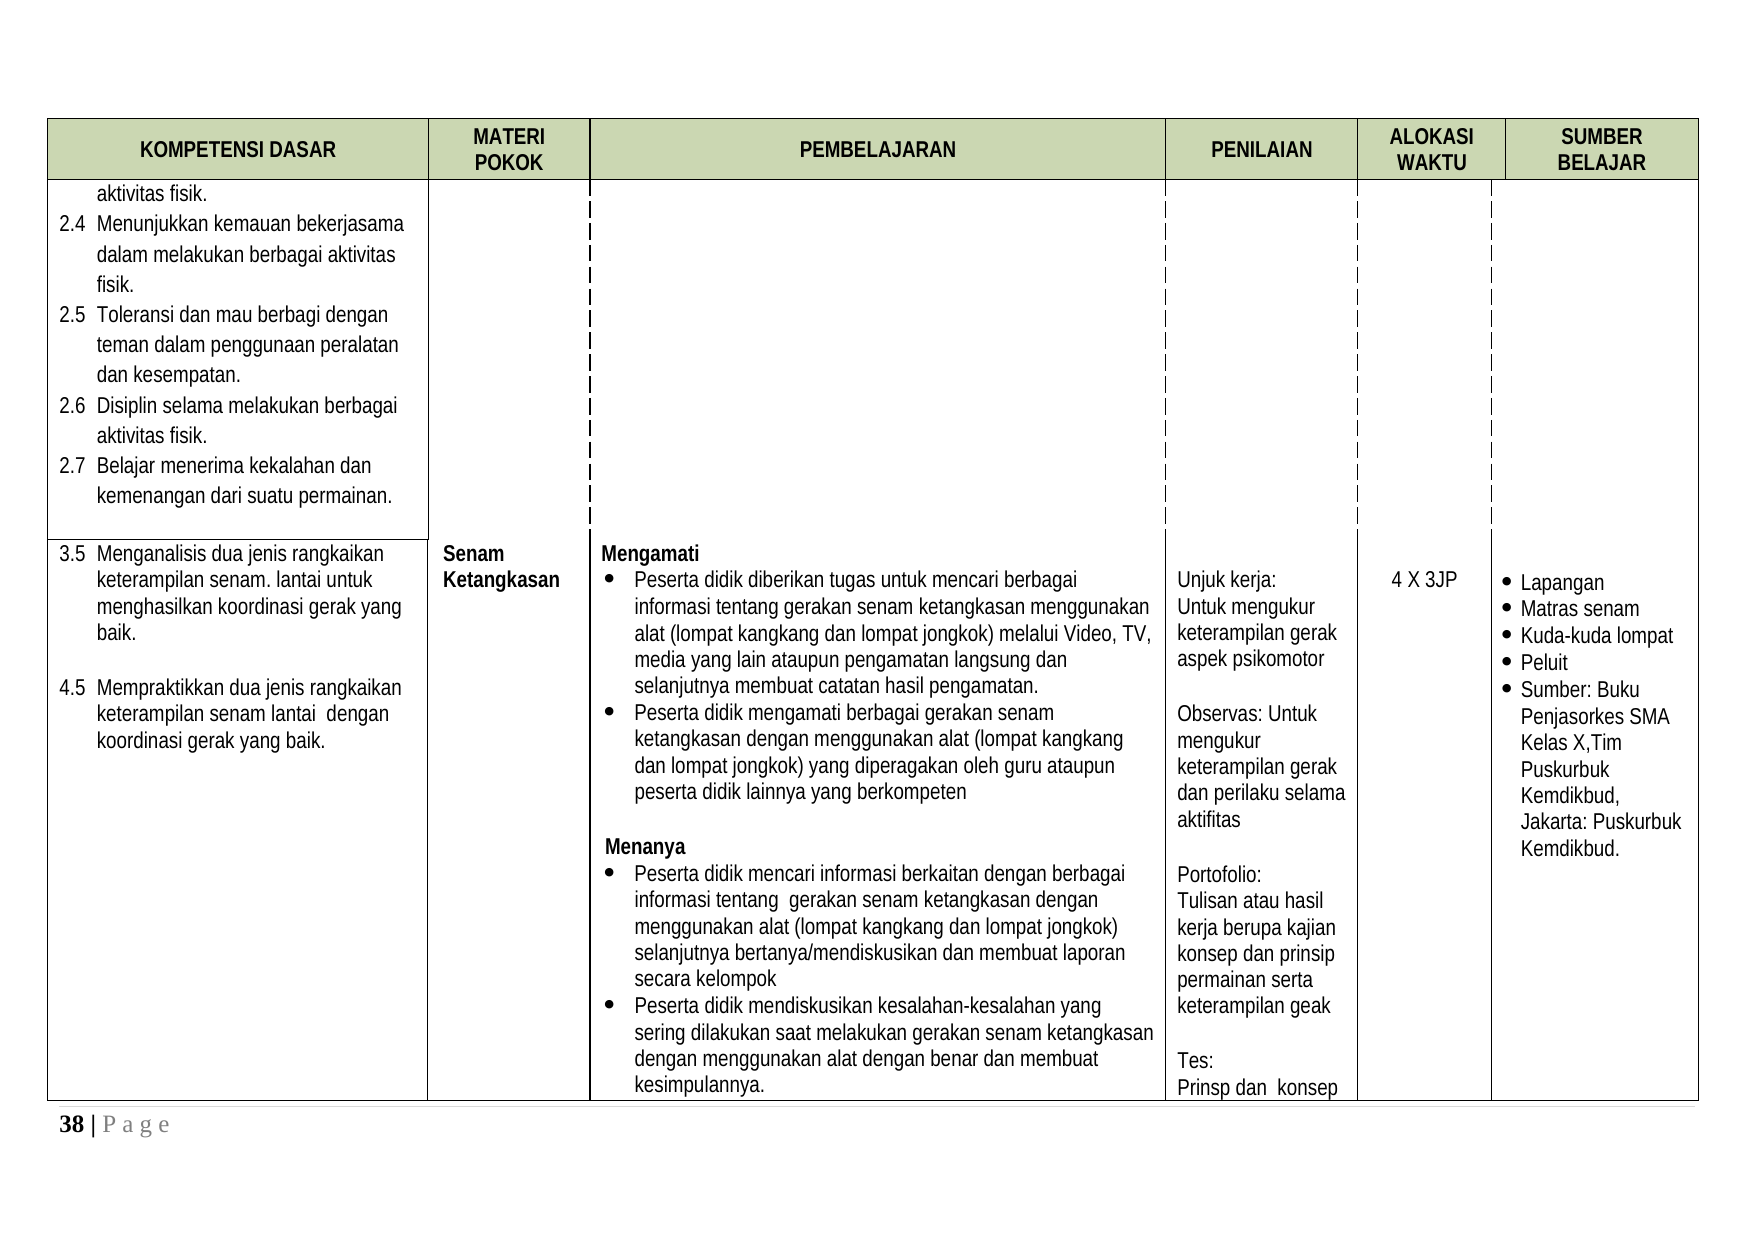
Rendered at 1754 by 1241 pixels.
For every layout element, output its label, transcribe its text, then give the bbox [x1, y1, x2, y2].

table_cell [591, 539, 1165, 1100]
table_header PEMBELAJARAN [591, 119, 1165, 179]
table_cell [48, 180, 428, 539]
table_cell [48, 540, 427, 1100]
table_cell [1166, 539, 1357, 1100]
table_header ALOKASI WAKTU [1358, 119, 1505, 179]
table_cell Senam Ketangkasan [428, 539, 589, 1100]
table_header MATERI POKOK [429, 119, 589, 179]
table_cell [1492, 539, 1698, 1100]
table_header KOMPETENSI DASAR [48, 119, 428, 179]
table_header SUMBER BELAJAR [1506, 119, 1698, 179]
table_cell 4 X 3JP [1358, 539, 1491, 1100]
table_header PENILAIAN [1166, 119, 1357, 179]
